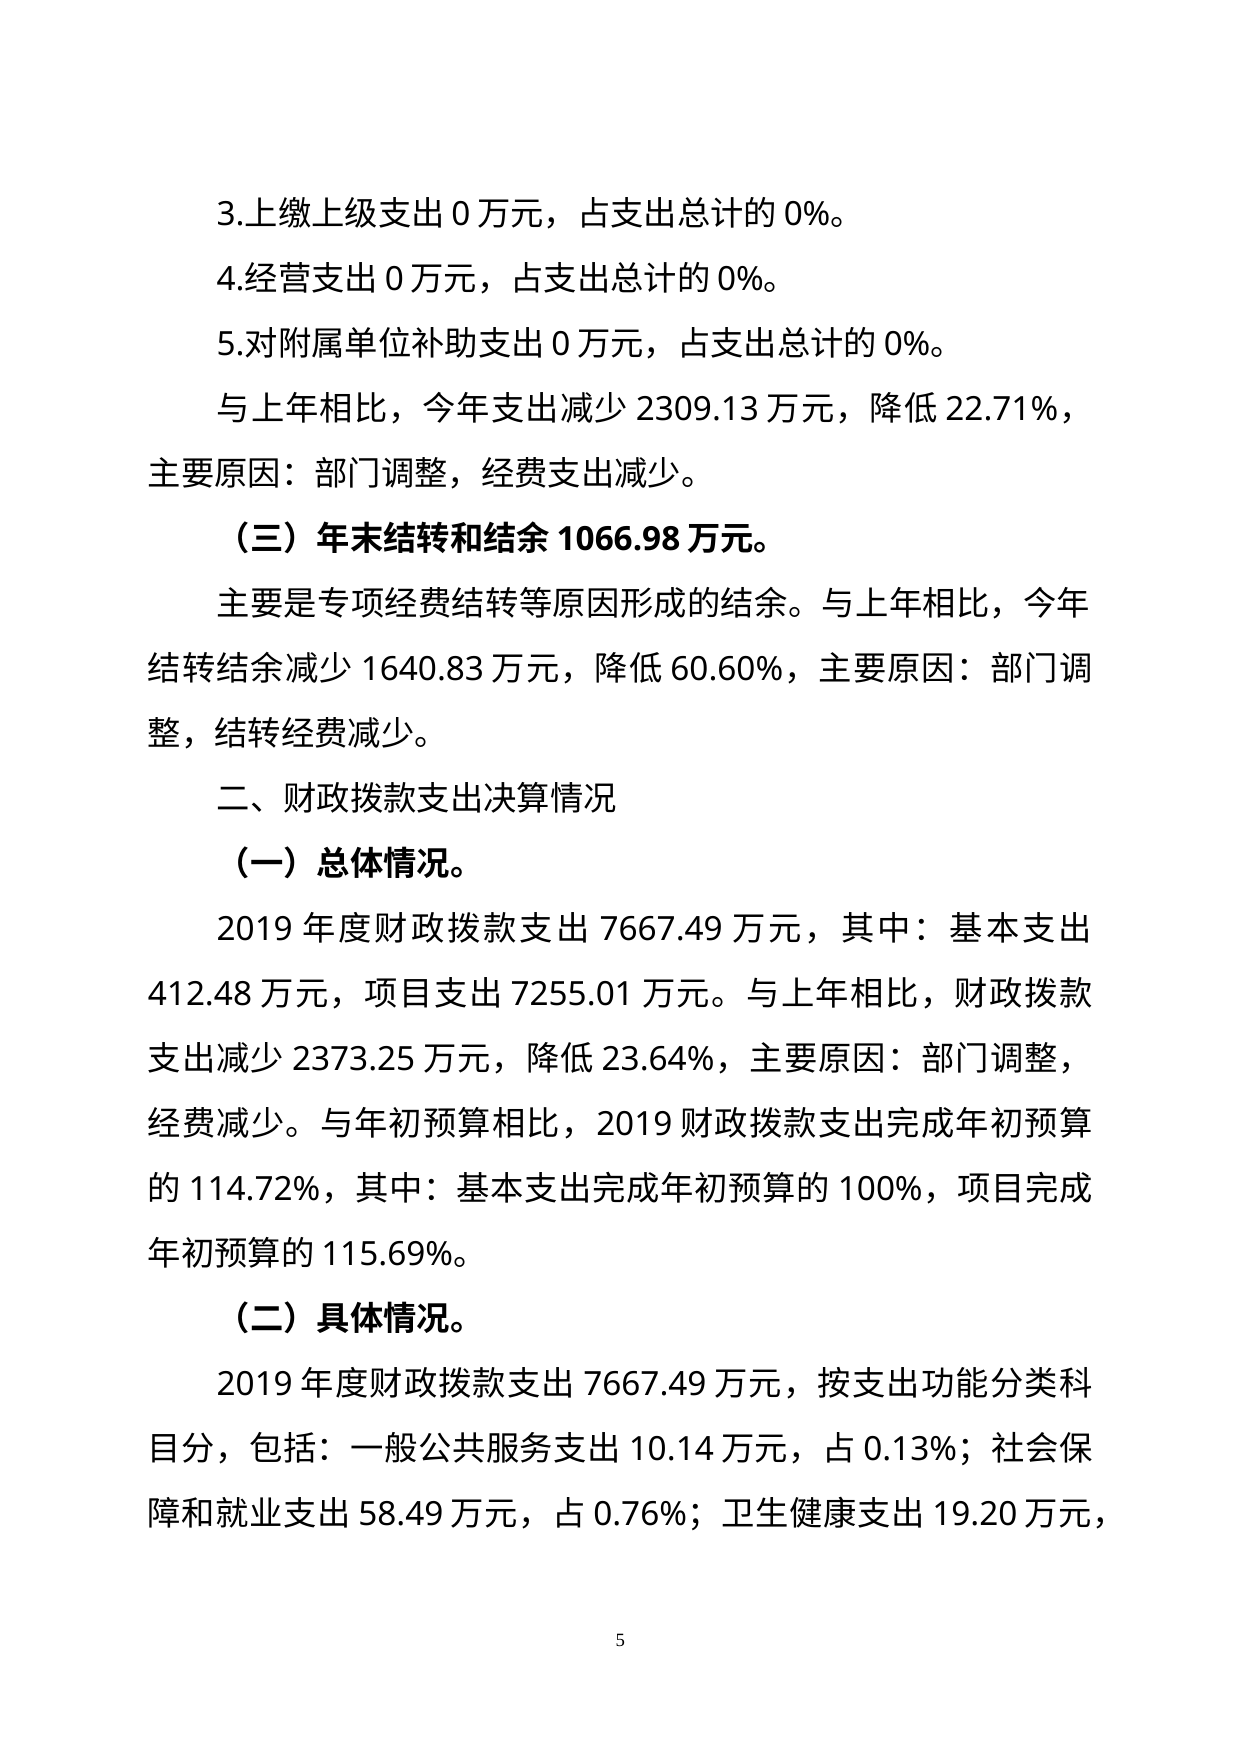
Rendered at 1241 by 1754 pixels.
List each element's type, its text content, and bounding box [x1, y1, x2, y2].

text 3.上缴上级支出0万元，占支出总计的0%。 [148, 178, 1092, 243]
text 5.对附属单位补助支出0万元，占支出总计的0%。 [148, 308, 1092, 373]
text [148, 1348, 1092, 1543]
text 4.经营支出0万元，占支出总计的0%。 [148, 243, 1092, 308]
text （三）年末结转和结余1066.98万元。 [148, 503, 1092, 568]
text 二、财政拨款支出决算情况 [148, 763, 1092, 828]
text 主要是专项经费结转等原因形成的结余。与上年相比，今年结转结余减少1640.83万元，降低60.60%，主要原因：部门调整，结转经费减少。 [148, 568, 1092, 763]
text 与上年相比，今年支出减少2309.13万元，降低22.71%，主要原因：部门调整，经费支出减少。 [148, 373, 1092, 503]
text （一）总体情况。 [148, 828, 1092, 893]
text 2019年度财政拨款支出7667.49万元，其中：基本支出412.48万元，项目支出7255.01万元。与上年相比，财政拨款支出减少2373.25万元，降低23.64%，主要原因：部门调整，经费减少。与年初预算相比，2019财政拨款支出完成年初预算的114.72%，其中：基本支出完成年初预算的100%，项目完成年初预算的115.69%。 [148, 893, 1092, 1283]
text （二）具体情况。 [148, 1283, 1092, 1348]
